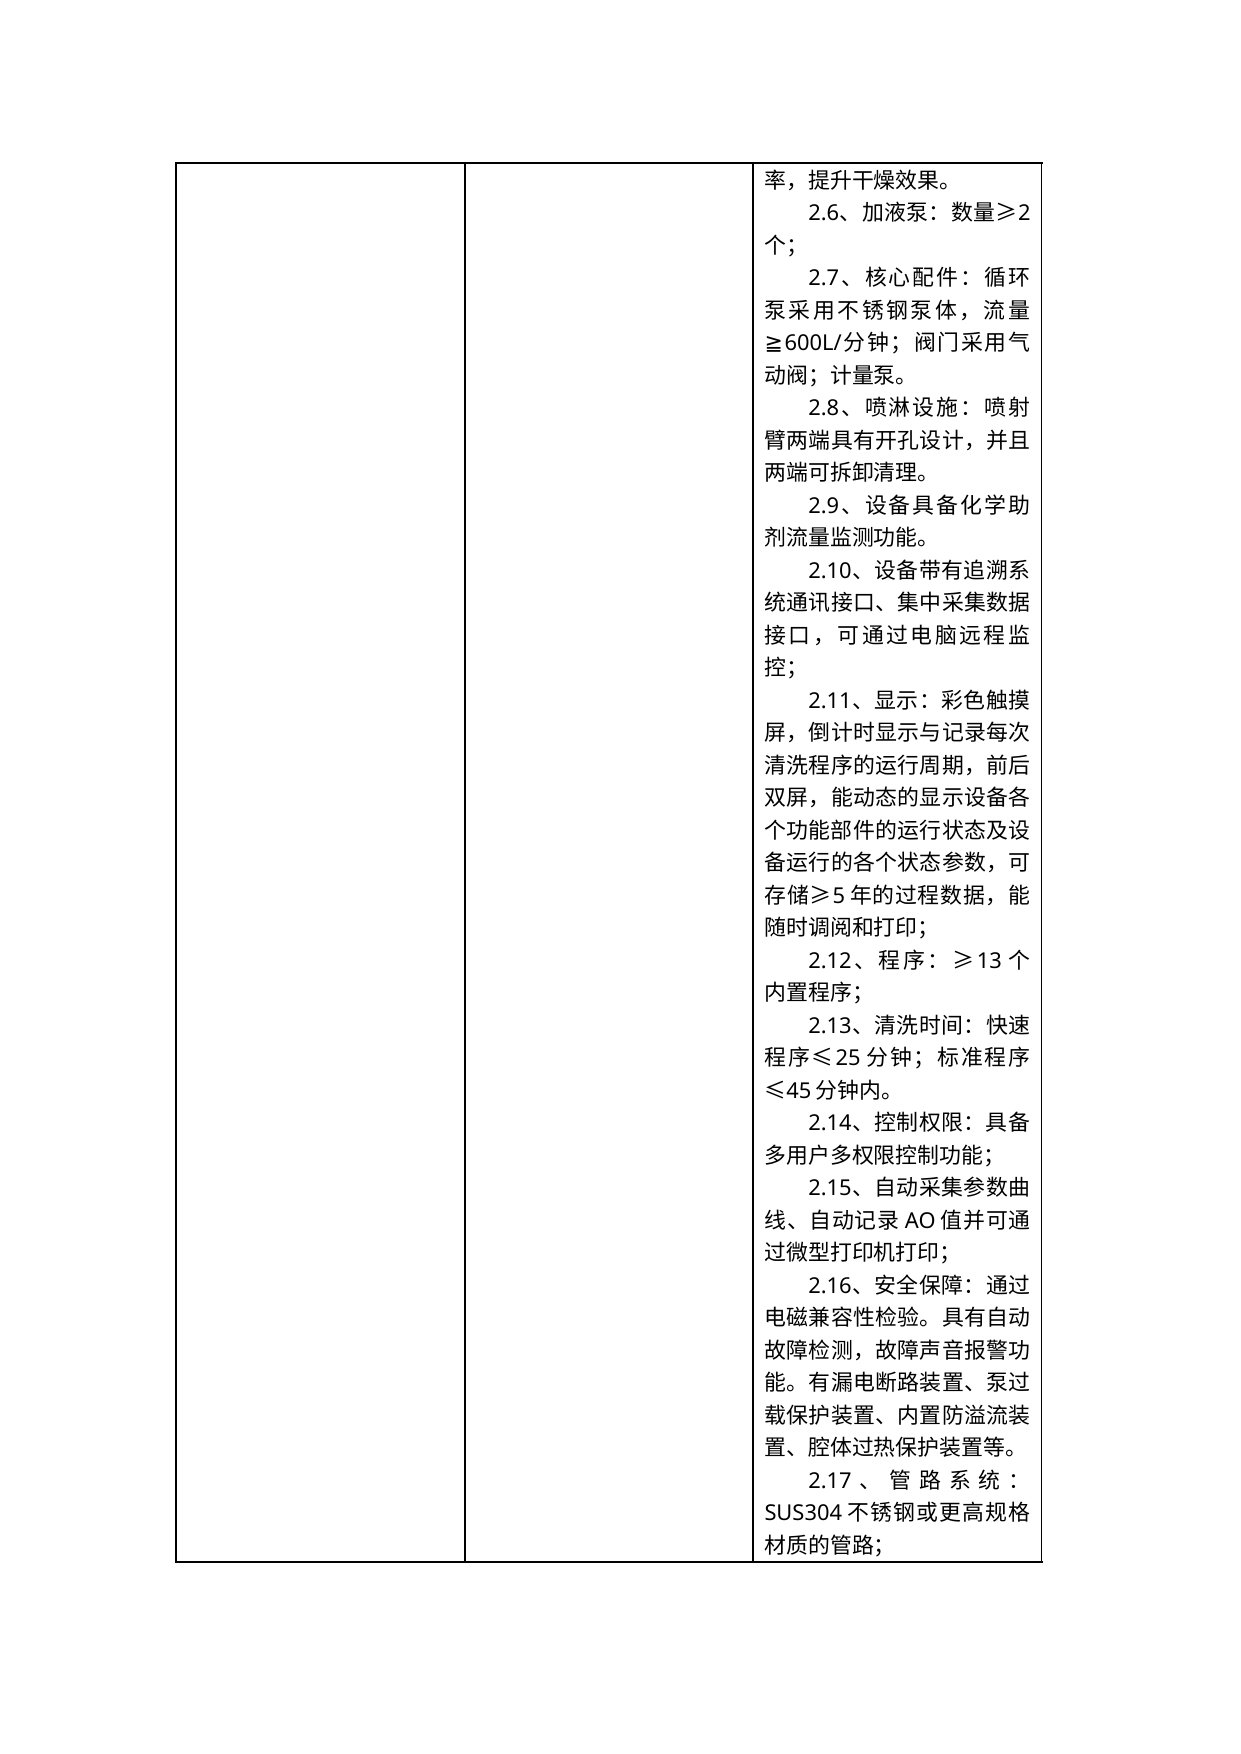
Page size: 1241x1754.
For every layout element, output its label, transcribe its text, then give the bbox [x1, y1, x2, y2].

table_cell 2 [177, 164, 464, 1561]
table_cell [466, 164, 752, 1561]
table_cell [754, 164, 1041, 1561]
